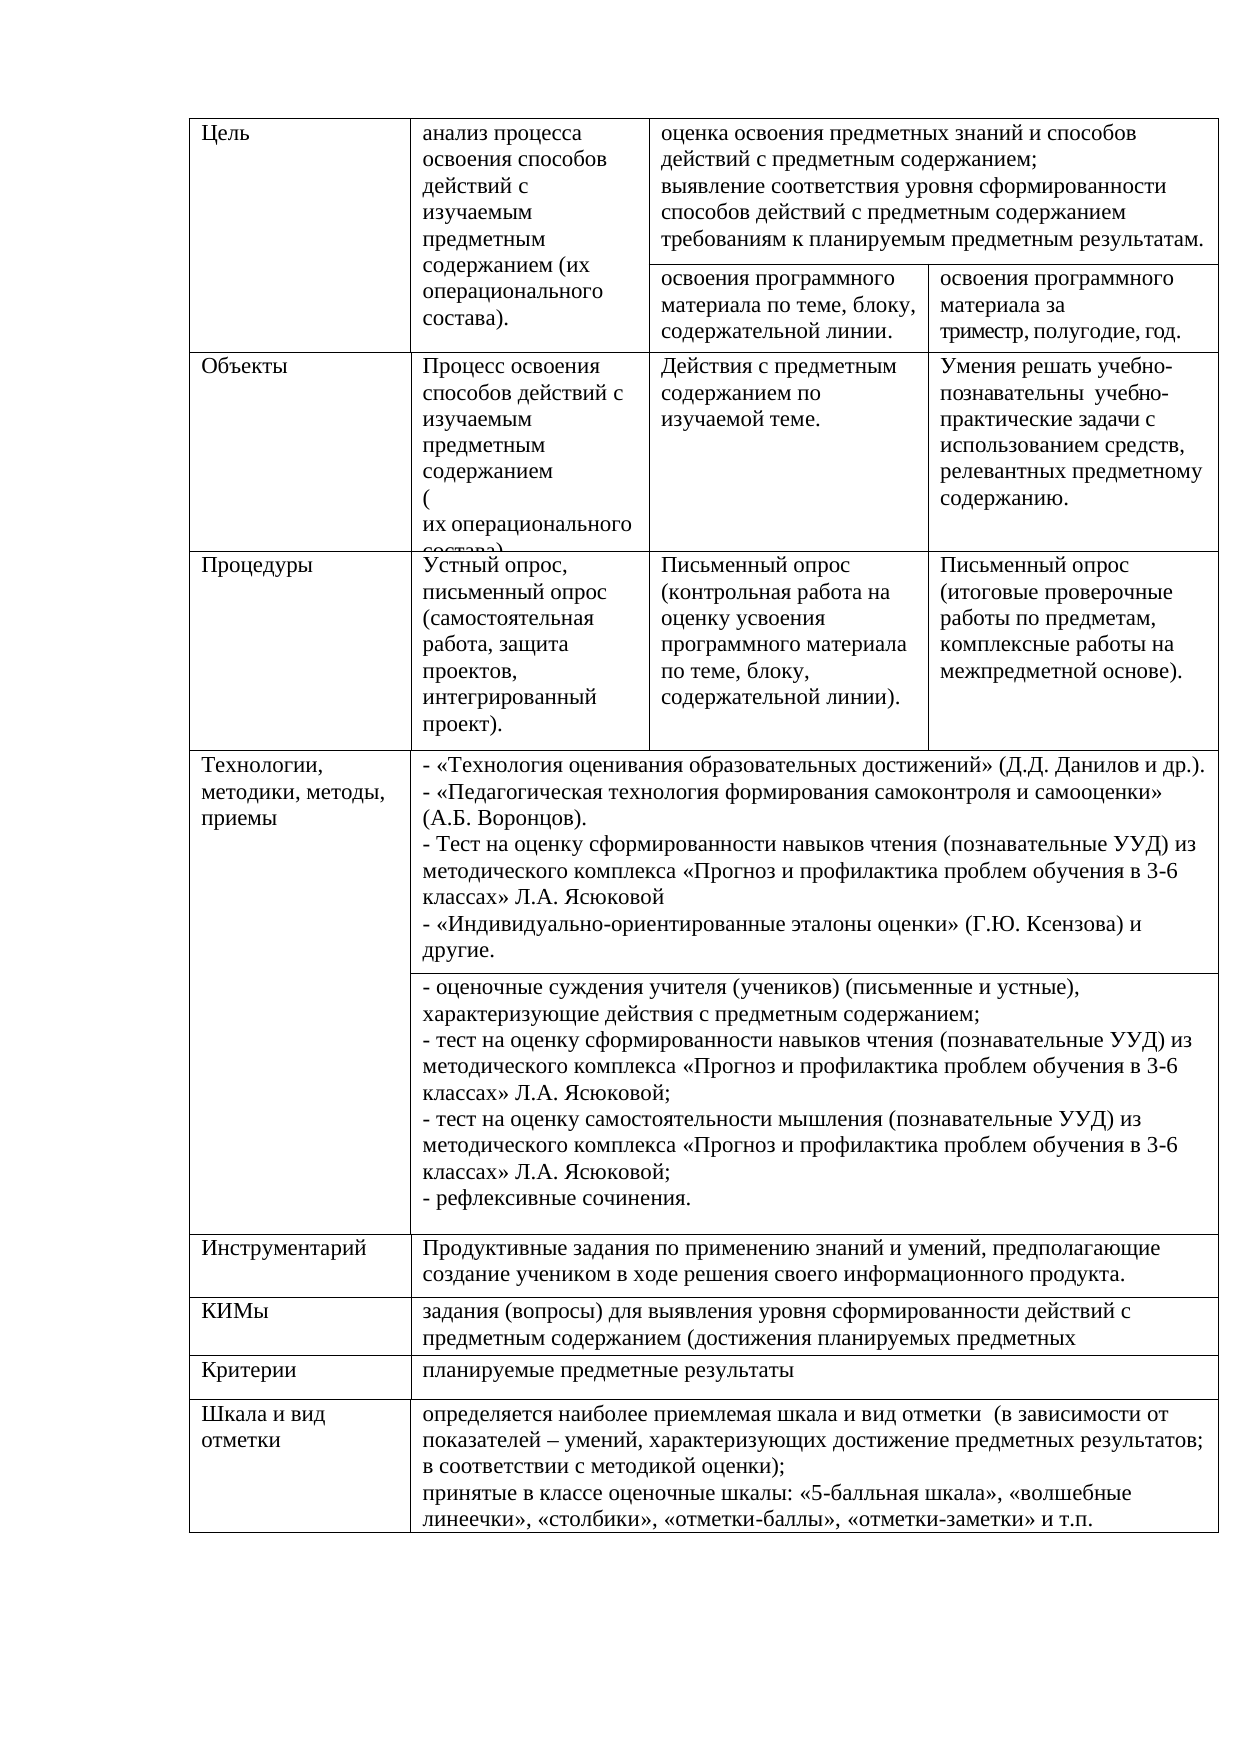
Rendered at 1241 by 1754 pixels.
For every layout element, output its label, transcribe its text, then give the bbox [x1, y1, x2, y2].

table_cell - оценочные суждения учителя (учеников) (письменные и устные), характеризующие действия с предметным содержанием; - тест на оценку сформированности навыков чтения (познавательные УУД) из методического комплекса «Прогноз и профилактика проблем обучения в 3-6 классах» Л.А. Ясюковой; - тест на оценку самостоятельности мышления (познавательные УУД) из методического комплекса «Прогноз и профилактика проблем обучения в 3-6 классах» Л.А. Ясюковой; - рефлексивные сочинения. [411, 974, 1218, 1233]
table_cell Шкала и вид отметки [190, 1400, 410, 1532]
table_cell Цель [190, 119, 410, 352]
table_cell Письменный опрос (контрольная работа на оценку усвоения программного материала по теме, блоку, содержательной линии). [650, 552, 928, 750]
table_cell Объекты [190, 353, 411, 551]
table_cell Действия с предметным содержанием по изучаемой теме. [650, 353, 928, 551]
table_cell Письменный опрос (итоговые проверочные работы по предметам, комплексные работы на межпредметной основе). [929, 552, 1218, 750]
table_cell КИМы [190, 1298, 411, 1355]
table_cell освоения программного материала по теме, блоку, содержательной линии. [650, 265, 928, 352]
table_cell задания (вопросы) для выявления уровня сформированности действий с предметным содержанием (достижения планируемых предметных результатов); [412, 1298, 1218, 1355]
table_cell Процесс освоения способов действий с изучаемым предметным содержанием (ихоперационального состава). [412, 353, 649, 551]
table_cell Технологии, методики, методы, приемы [190, 751, 410, 1233]
table_cell освоения программного материала за триместр,полугодие,год. [929, 265, 1218, 352]
table_cell Устный опрос, письменный опрос (самостоятельная работа, защита проектов, интегрированный проект). [412, 552, 649, 750]
table_cell анализ процесса освоения способов действий с изучаемым предметным содержанием (их операционального состава). [411, 119, 649, 352]
table_cell Умения решать учебно-познавательны учебно-практические задачи с использованием средств, релевантных предметному содержанию. [929, 353, 1218, 551]
table_cell Продуктивные задания по применению знаний и умений, предполагающие создание учеником в ходе решения своего информационного продукта. [412, 1235, 1218, 1297]
table_cell Критерии [190, 1356, 411, 1398]
table_cell планируемые предметные результаты [412, 1356, 1218, 1398]
table_cell - «Технология оценивания образовательных достижений» (Д.Д. Данилов и др.). - «Педагогическая технология формирования самоконтроля и самооценки» (А.Б. Воронцов). - Тест на оценку сформированности навыков чтения (познавательные УУД) из методического комплекса «Прогноз и профилактика проблем обучения в 3-6 классах» Л.А. Ясюковой - «Индивидуально-ориентированные эталоны оценки» (Г.Ю. Ксензова) и другие. [411, 751, 1218, 972]
table_cell Процедуры [190, 552, 411, 750]
table_cell оценка освоения предметных знаний и способов действий с предметным содержанием; выявление соответствия уровня сформированности способов действий с предметным содержанием требованиям к планируемым предметным результатам. [650, 119, 1218, 263]
table_cell определяется наиболее приемлемая шкала и вид отметки (в зависимости от показателей – умений, характеризующих достижение предметных результатов; в соответствии с методикой оценки); принятые в классе оценочные шкалы: «5-балльная шкала», «волшебные линеечки», «столбики», «отметки-баллы», «отметки-заметки» и т.п. [411, 1400, 1218, 1532]
table_cell Инструментарий [190, 1235, 411, 1297]
